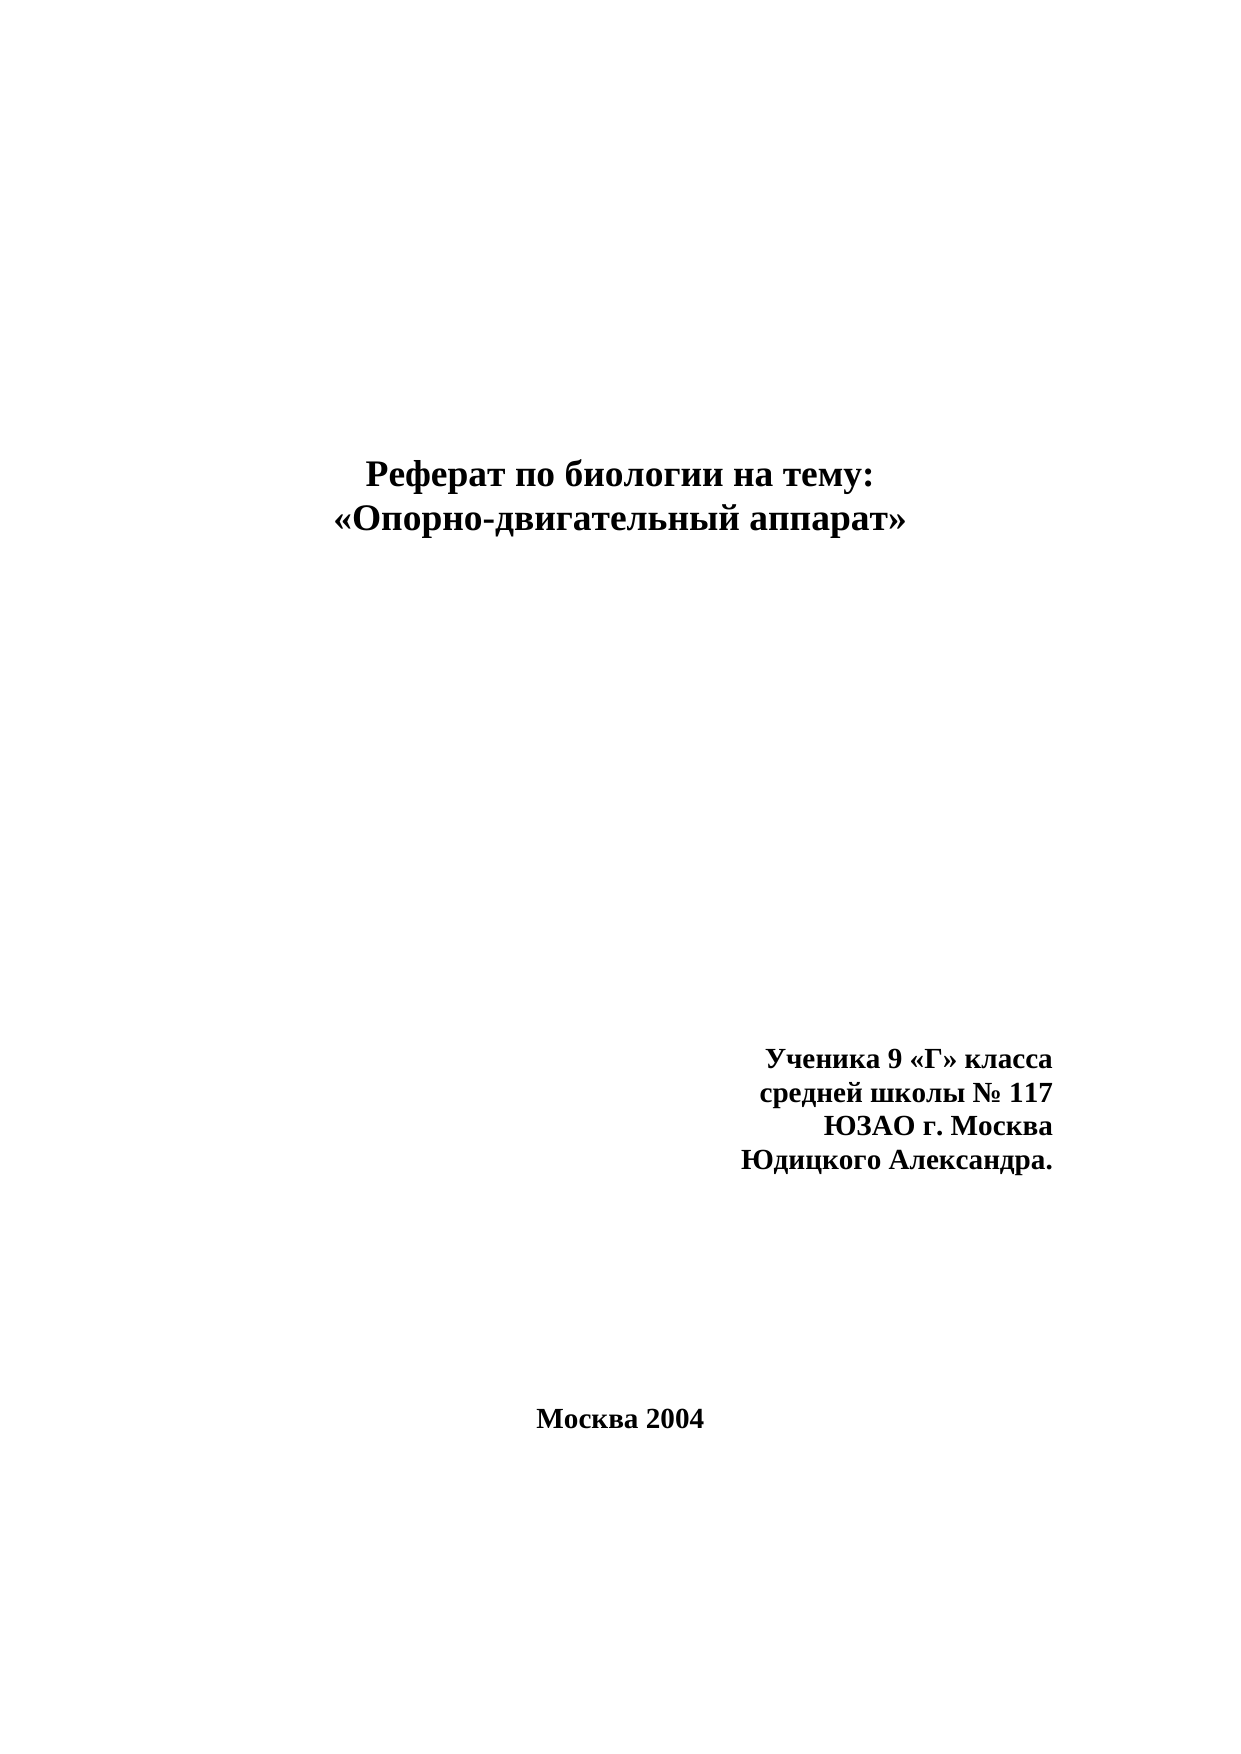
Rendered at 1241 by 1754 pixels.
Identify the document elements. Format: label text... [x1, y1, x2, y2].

subtitle Ученика 9 «Г» класса [187, 1041, 1053, 1075]
text Юдицкого Александра. [187, 1142, 1053, 1175]
text средней школы № 117 [187, 1075, 1053, 1108]
text «Опорно-двигательный аппарат» [187, 495, 1053, 538]
text Реферат по биологии на тему: [187, 452, 1053, 495]
text ЮЗАО г. Москва [187, 1108, 1053, 1142]
text Москва 2004 [187, 1401, 1053, 1434]
